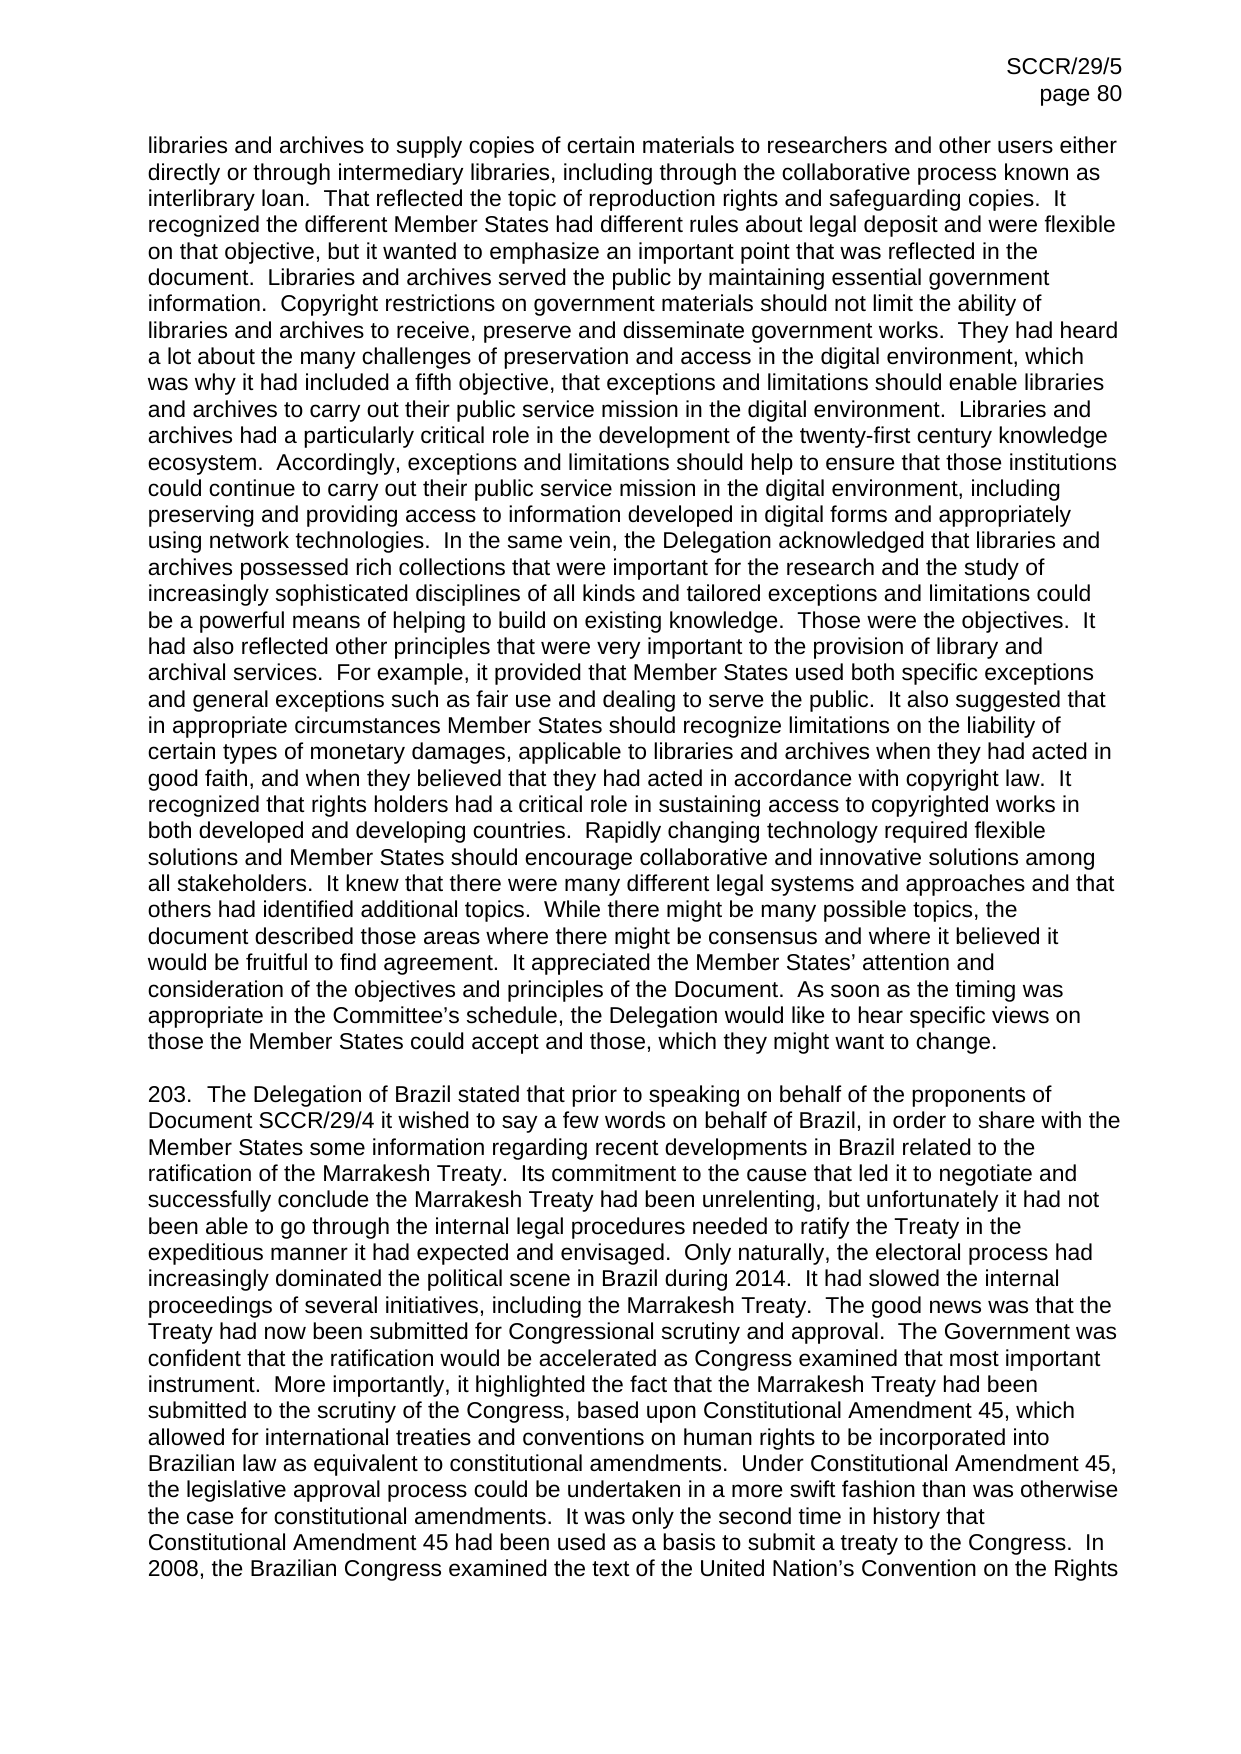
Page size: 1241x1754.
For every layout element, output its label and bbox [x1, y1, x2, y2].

list [148, 1081, 1122, 1582]
list [148, 132, 1122, 1054]
